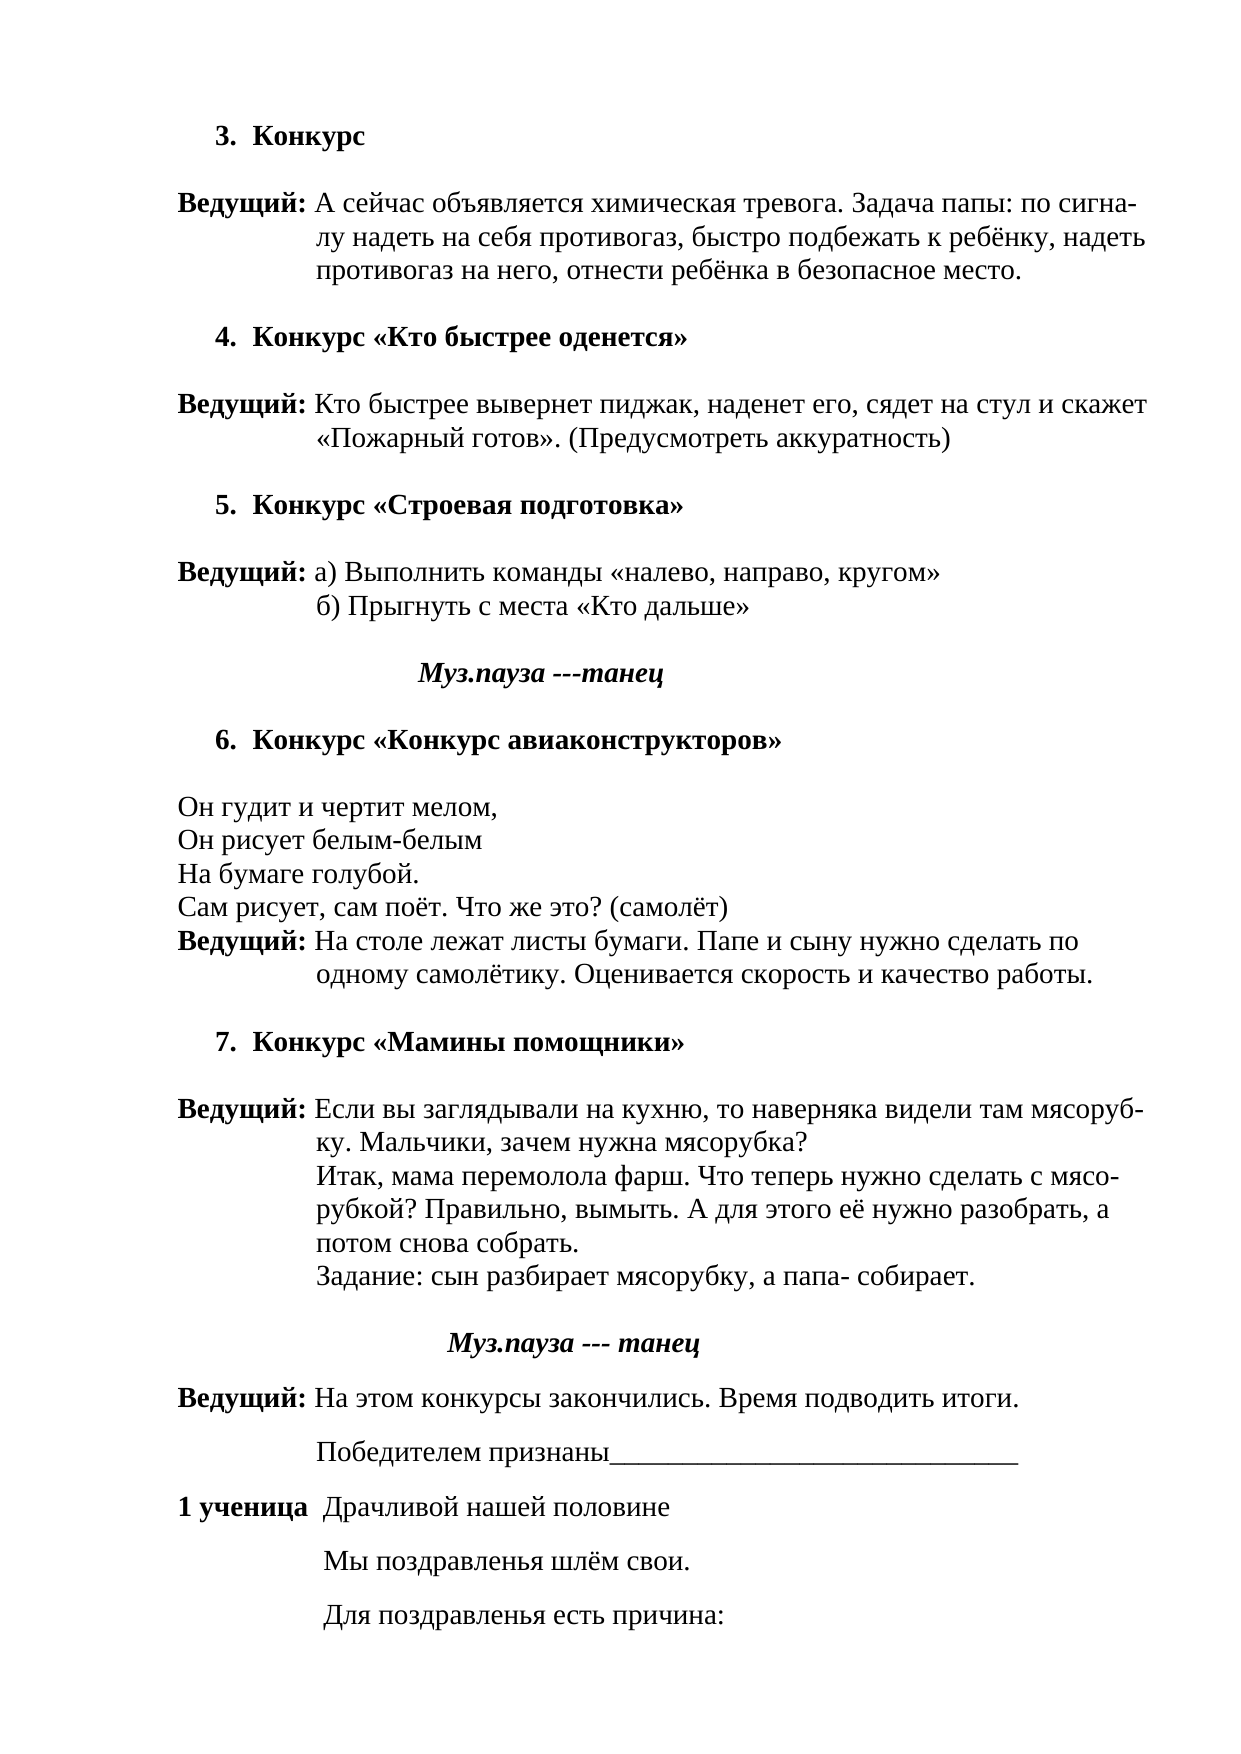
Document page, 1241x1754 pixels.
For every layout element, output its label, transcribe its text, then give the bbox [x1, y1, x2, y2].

text Мы поздравленья шлём свои. [177, 1543, 1152, 1577]
list Ведущий: Если вы заглядывали на кухню, то наверняка видели там мясоруб- [177, 1091, 1152, 1124]
list Сам рисует, сам поёт. Что же это? (самолёт) [177, 889, 1152, 923]
list рубкой? Правильно, вымыть. А для этого её нужно разобрать, а [177, 1191, 1152, 1225]
text Для поздравленья есть причина: [177, 1597, 1152, 1631]
text Победителем признаны____________________________ [177, 1434, 1152, 1468]
list Он гудит и чертит мелом, [177, 789, 1152, 822]
list Ведущий: а) Выполнить команды «налево, направо, кругом» [177, 554, 1152, 588]
list Он рисует белым-белым [177, 822, 1152, 856]
list ку. Мальчики, зачем нужна мясорубка? [177, 1124, 1152, 1158]
list «Пожарный готов». (Предусмотреть аккуратность) [177, 420, 1152, 453]
list одному самолётику. Оценивается скорость и качество работы. [177, 957, 1152, 990]
list б) Прыгнуть с места «Кто дальше» [177, 588, 1152, 621]
list Ведущий: На столе лежат листы бумаги. Папе и сыну нужно сделать по [177, 923, 1152, 957]
list Конкурс «Кто быстрее оденется» [215, 319, 1152, 353]
list Конкурс «Конкурс авиаконструкторов» [215, 722, 1152, 755]
list лу надеть на себя противогаз, быстро подбежать к ребёнку, надеть [177, 219, 1152, 252]
list Ведущий: Кто быстрее вывернет пиджак, наденет его, сядет на стул и скажет [177, 386, 1152, 420]
list Муз.пауза ---танец [177, 655, 1152, 688]
list Муз.пауза --- танец [177, 1326, 1152, 1359]
text Ведущий: На этом конкурсы закончились. Время подводить итоги. [177, 1380, 1152, 1413]
list Ведущий: А сейчас объявляется химическая тревога. Задача папы: по сигна- [177, 185, 1152, 219]
list Конкурс «Мамины помощники» [215, 1024, 1152, 1057]
list противогаз на него, отнести ребёнка в безопасное место. [177, 252, 1152, 286]
list Итак, мама перемолола фарш. Что теперь нужно сделать с мясо- [177, 1158, 1152, 1191]
list На бумаге голубой. [177, 856, 1152, 889]
list Конкурс [215, 118, 1152, 152]
list Конкурс «Строевая подготовка» [215, 487, 1152, 521]
list Задание: сын разбирает мясорубку, а папа- собирает. [177, 1258, 1152, 1292]
text 1 ученица Драчливой нашей половине [177, 1489, 1152, 1522]
list потом снова собрать. [177, 1225, 1152, 1258]
